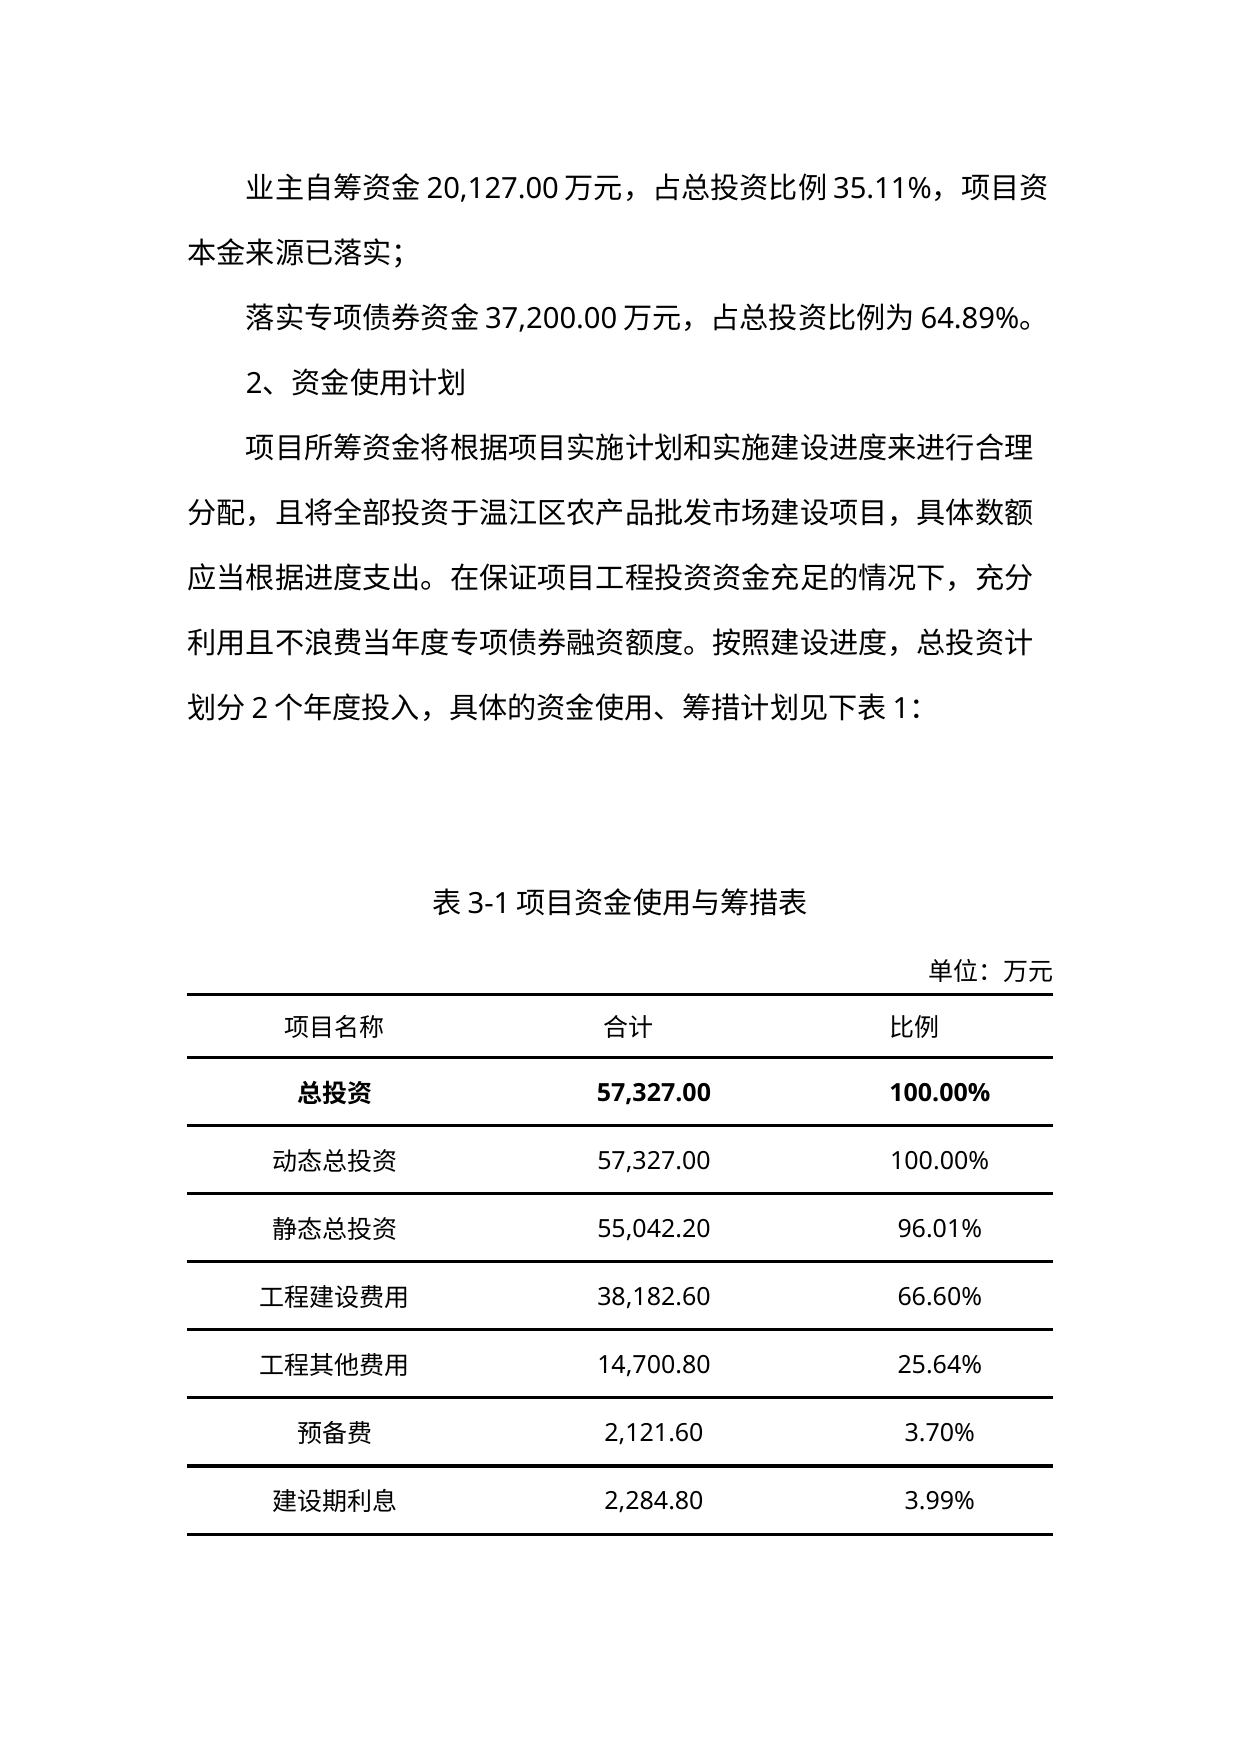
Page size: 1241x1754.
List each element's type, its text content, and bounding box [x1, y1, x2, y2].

table_cell 100.00% [776, 1127, 1053, 1192]
table_cell 25.64% [776, 1331, 1053, 1396]
table_cell 静态总投资 [187, 1195, 481, 1260]
table_cell 工程建设费用 [187, 1263, 481, 1328]
text 2、资金使用计划 [187, 348, 1053, 413]
table_cell 总投资 [187, 1059, 481, 1124]
table_cell 57,327.00 [481, 1059, 776, 1124]
table_header 合计 [481, 996, 776, 1056]
text 表3-1项目资金使用与筹措表 [187, 868, 1053, 933]
text 项目所筹资金将根据项目实施计划和实施建设进度来进行合理分配，且将全部投资于温江区农产品批发市场建设项目，具体数额应当根据进度支出。在保证项目工程投资资金充足的情况下，充分利用且不浪费当年度专项债券融资额度。按照建设进度，总投资计划分2个年度投入，具体的资金使用、筹措计划见下表1： [187, 413, 1053, 738]
table_cell 2,284.80 [481, 1468, 776, 1532]
table_cell 66.60% [776, 1263, 1053, 1328]
table_cell 动态总投资 [187, 1127, 481, 1192]
table_cell 38,182.60 [481, 1263, 776, 1328]
text 业主自筹资金20,127.00万元，占总投资比例35.11%，项目资本金来源已落实； [187, 153, 1053, 283]
table_cell 3.99% [776, 1468, 1053, 1532]
table_header 比例 [776, 996, 1053, 1056]
text 单位：万元 [187, 933, 1053, 993]
table_cell 100.00% [776, 1059, 1053, 1124]
table_cell 57,327.00 [481, 1127, 776, 1192]
table_cell 2,121.60 [481, 1399, 776, 1464]
table_cell 55,042.20 [481, 1195, 776, 1260]
table_cell 工程其他费用 [187, 1331, 481, 1396]
text 落实专项债券资金37,200.00万元，占总投资比例为64.89%。 [187, 283, 1053, 348]
table_cell 14,700.80 [481, 1331, 776, 1396]
table_header 项目名称 [187, 996, 481, 1056]
table_cell 96.01% [776, 1195, 1053, 1260]
table_cell 建设期利息 [187, 1468, 481, 1532]
table_cell 3.70% [776, 1399, 1053, 1464]
table_cell 预备费 [187, 1399, 481, 1464]
